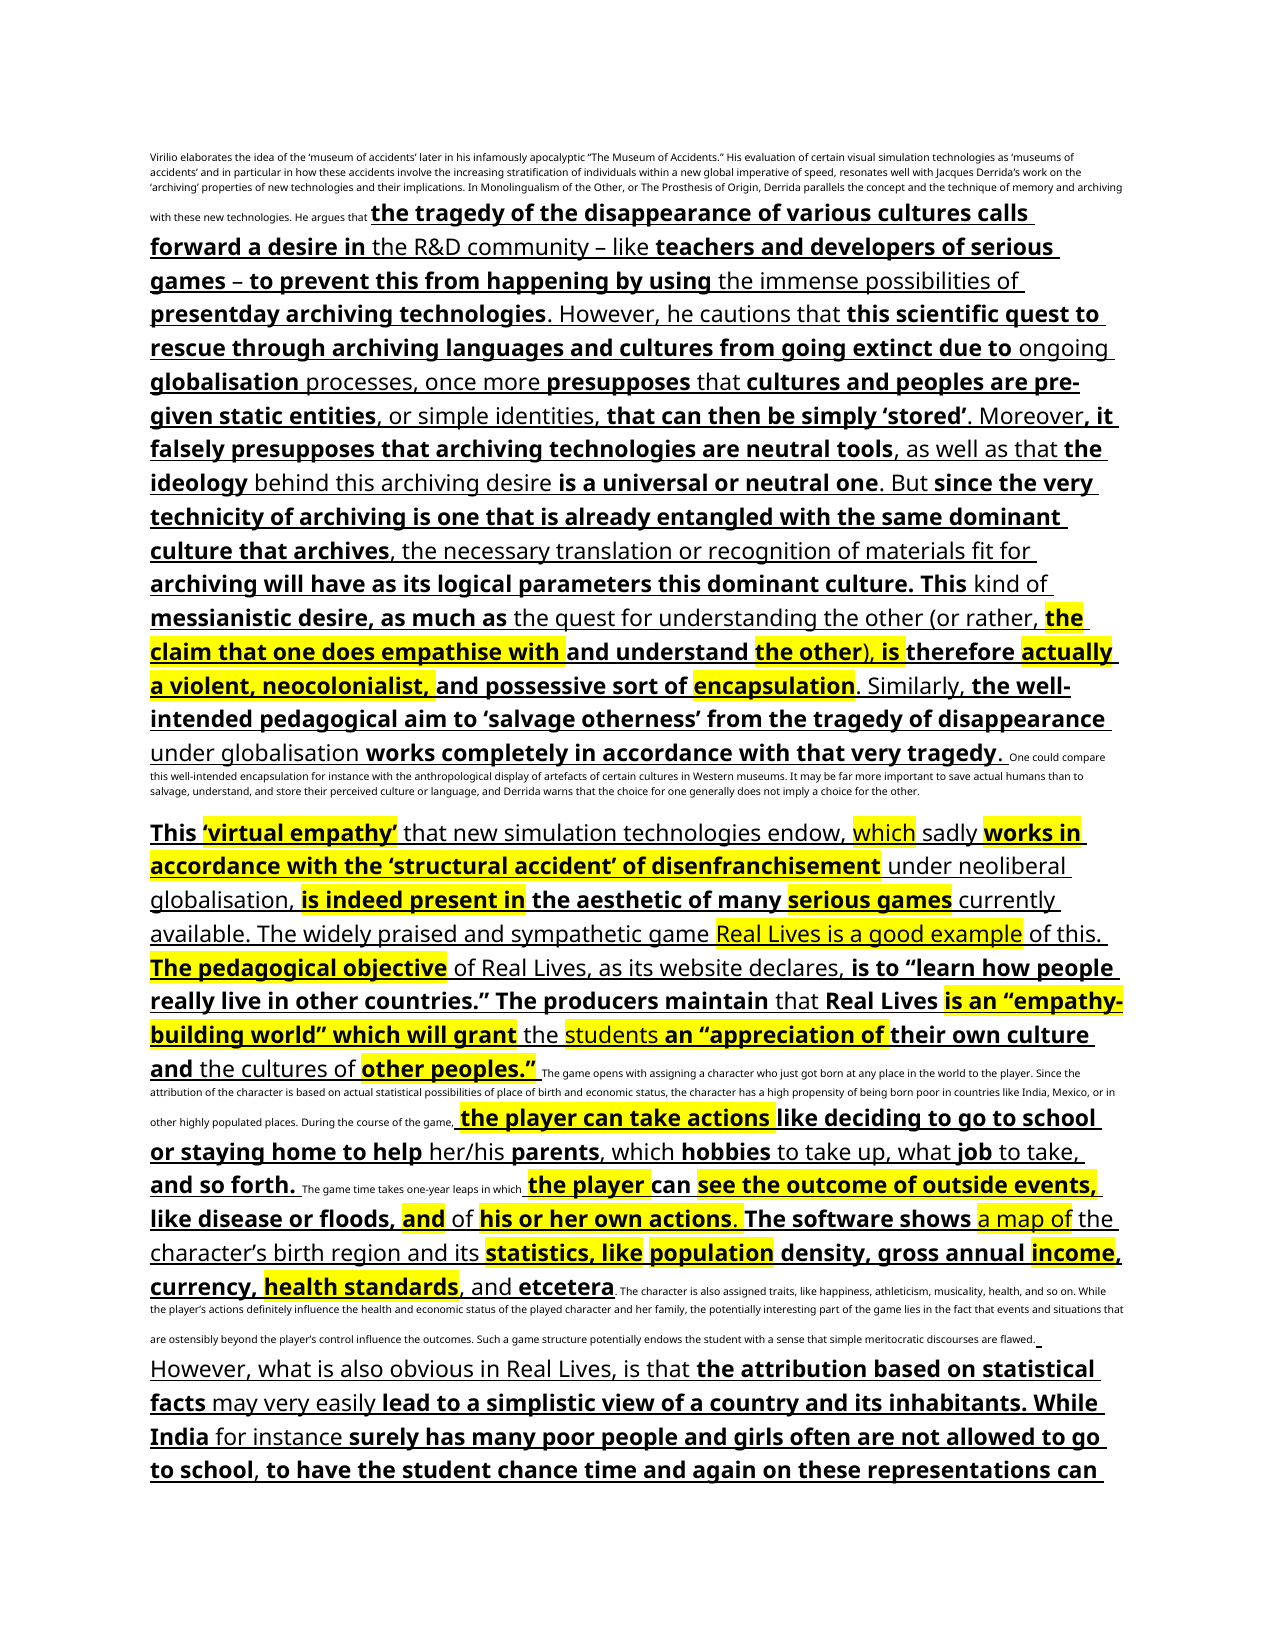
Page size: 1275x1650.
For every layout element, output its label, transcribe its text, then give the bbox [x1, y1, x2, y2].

text Virilio elaborates the idea of the ‘museum of accidents’ later in his infamously apocalyptic “The Museum of Accidents.” His evaluation of certain visual simulation technologies as ‘museums of accidents’ and in particular in how these accidents involve the increasing stratification of individuals within a new global imperative of speed, resonates well with Jacques Derrida’s work on the ‘archiving’ properties of new technologies and their implications. In Monolingualism of the Other, or The Prosthesis of Origin, Derrida parallels the concept and the technique of memory and archiving with these new technologies. He argues that the tragedy of the disappearance of various cultures calls forward a desire in the R&D community – like teachers and developers of serious games – to prevent this from happening by using the immense possibilities of presentday archiving technologies. However, he cautions that this scientific quest to rescue through archiving languages and cultures from going extinct due to ongoing globalisation processes, once more presupposes that cultures and peoples are pre-given static entities, or simple identities, that can then be simply ‘stored’. Moreover, it falsely presupposes that archiving technologies are neutral tools, as well as that the ideology behind this archiving desire is a universal or neutral one. But since the very technicity of archiving is one that is already entangled with the same dominant culture that archives, the necessary translation or recognition of materials fit for archiving will have as its logical parameters this dominant culture. This kind of messianistic desire, as much as the quest for understanding the other (or rather, the claim that one does empathise with and understand the other), is therefore actually a violent, neocolonialist, and possessive sort of encapsulation. Similarly, the well-intended pedagogical aim to ‘salvage otherness’ from the tragedy of disappearance under globalisation works completely in accordance with that very tragedy. One could compare this well-intended encapsulation for instance with the anthropological display of artefacts of certain cultures in Western museums. It may be far more important to save actual humans than to salvage, understand, and store their perceived culture or language, and Derrida warns that the choice for one generally does not imply a choice for the other. [150, 150, 1125, 799]
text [150, 816, 1125, 1486]
